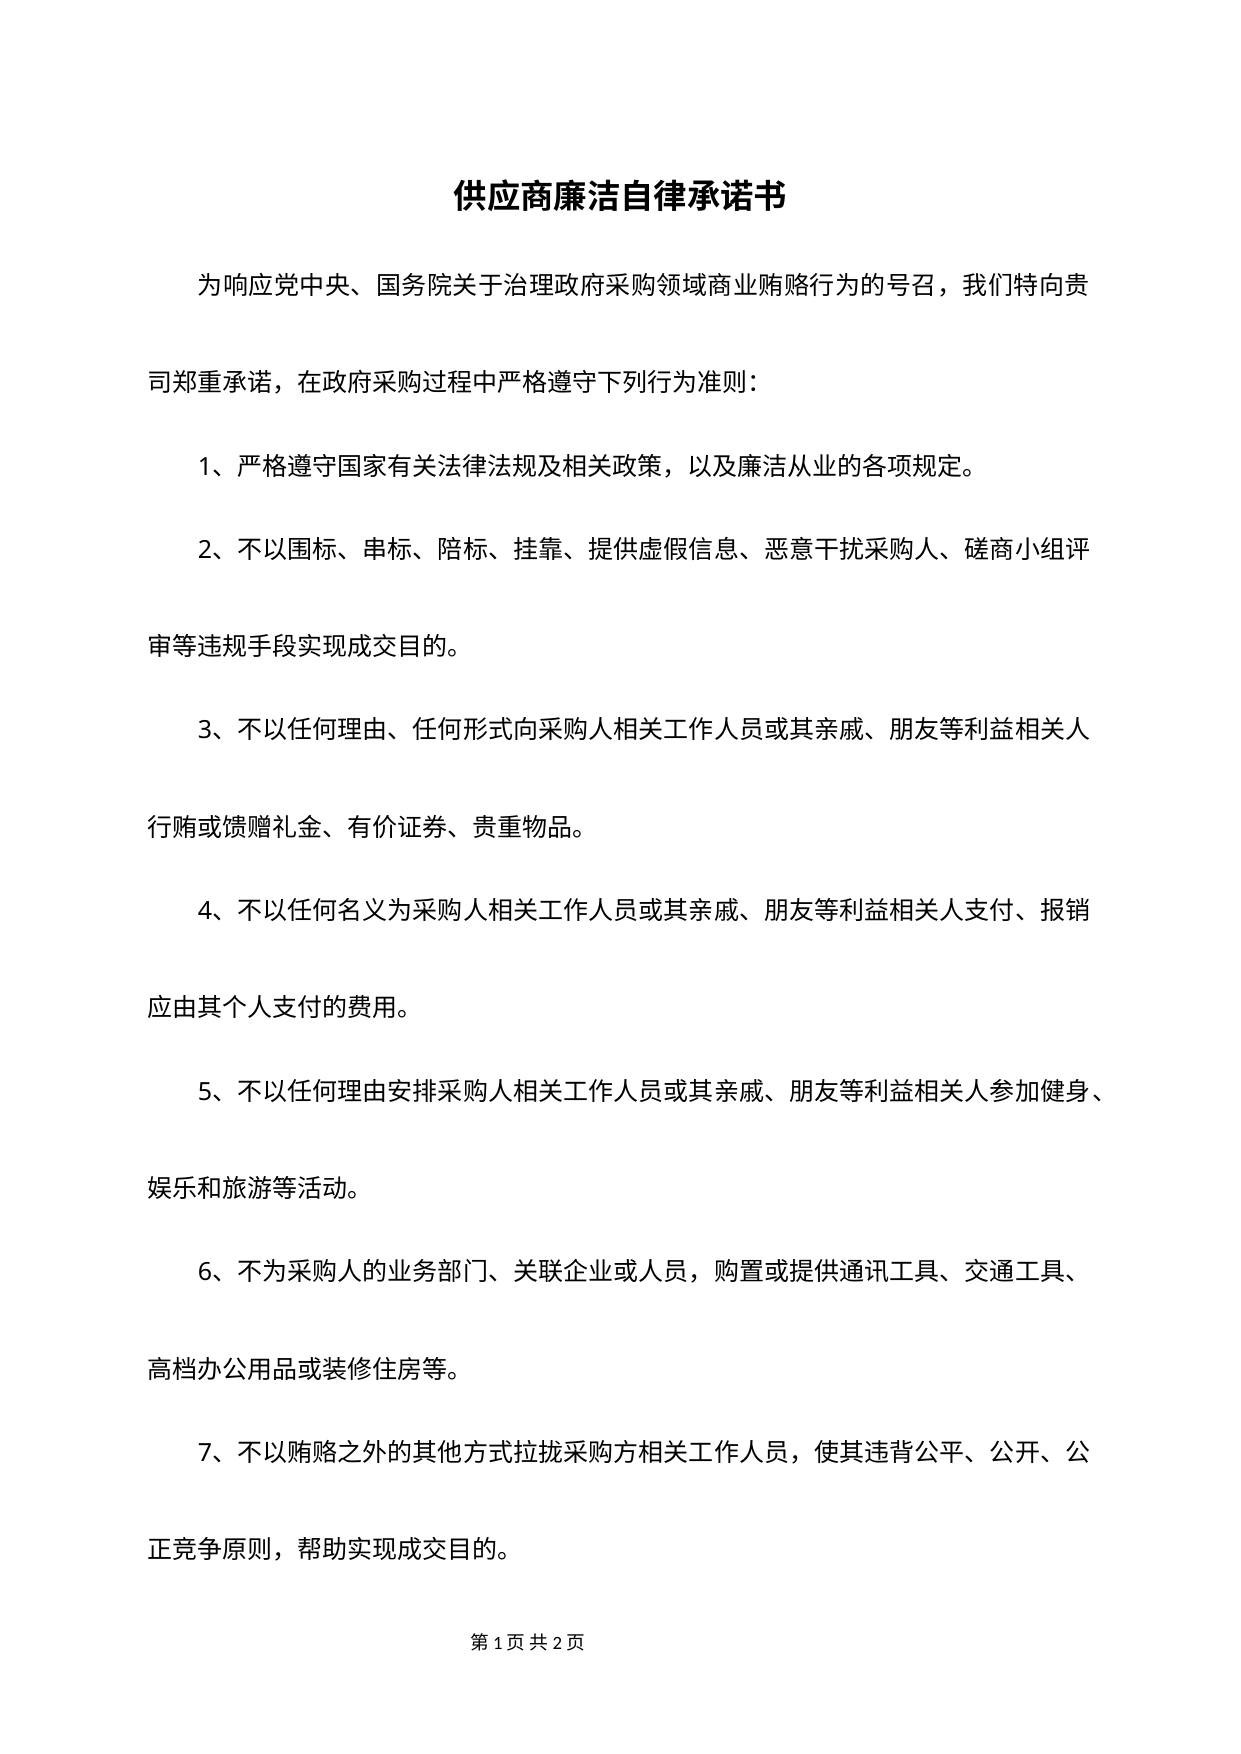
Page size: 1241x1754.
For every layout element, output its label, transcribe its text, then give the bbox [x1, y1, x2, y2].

text 7、不以贿赂之外的其他方式拉拢采购方相关工作人员，使其违背公平、公开、公正竞争原则，帮助实现成交目的。 [148, 1418, 1093, 1580]
text 1、严格遵守国家有关法律法规及相关政策，以及廉洁从业的各项规定。 [148, 432, 1093, 497]
text 2、不以围标、串标、陪标、挂靠、提供虚假信息、恶意干扰采购人、磋商小组评审等违规手段实现成交目的。 [148, 515, 1093, 677]
text 为响应党中央、国务院关于治理政府采购领域商业贿赂行为的号召，我们特向贵司郑重承诺，在政府采购过程中严格遵守下列行为准则： [148, 251, 1093, 413]
text 3、不以任何理由、任何形式向采购人相关工作人员或其亲戚、朋友等利益相关人行贿或馈赠礼金、有价证券、贵重物品。 [148, 695, 1093, 858]
text 5、不以任何理由安排采购人相关工作人员或其亲戚、朋友等利益相关人参加健身、娱乐和旅游等活动。 [148, 1057, 1093, 1219]
text 6、不为采购人的业务部门、关联企业或人员，购置或提供通讯工具、交通工具、高档办公用品或装修住房等。 [148, 1237, 1093, 1400]
subtitle 供应商廉洁自律承诺书 [148, 162, 1093, 227]
text 4、不以任何名义为采购人相关工作人员或其亲戚、朋友等利益相关人支付、报销应由其个人支付的费用。 [148, 876, 1093, 1038]
